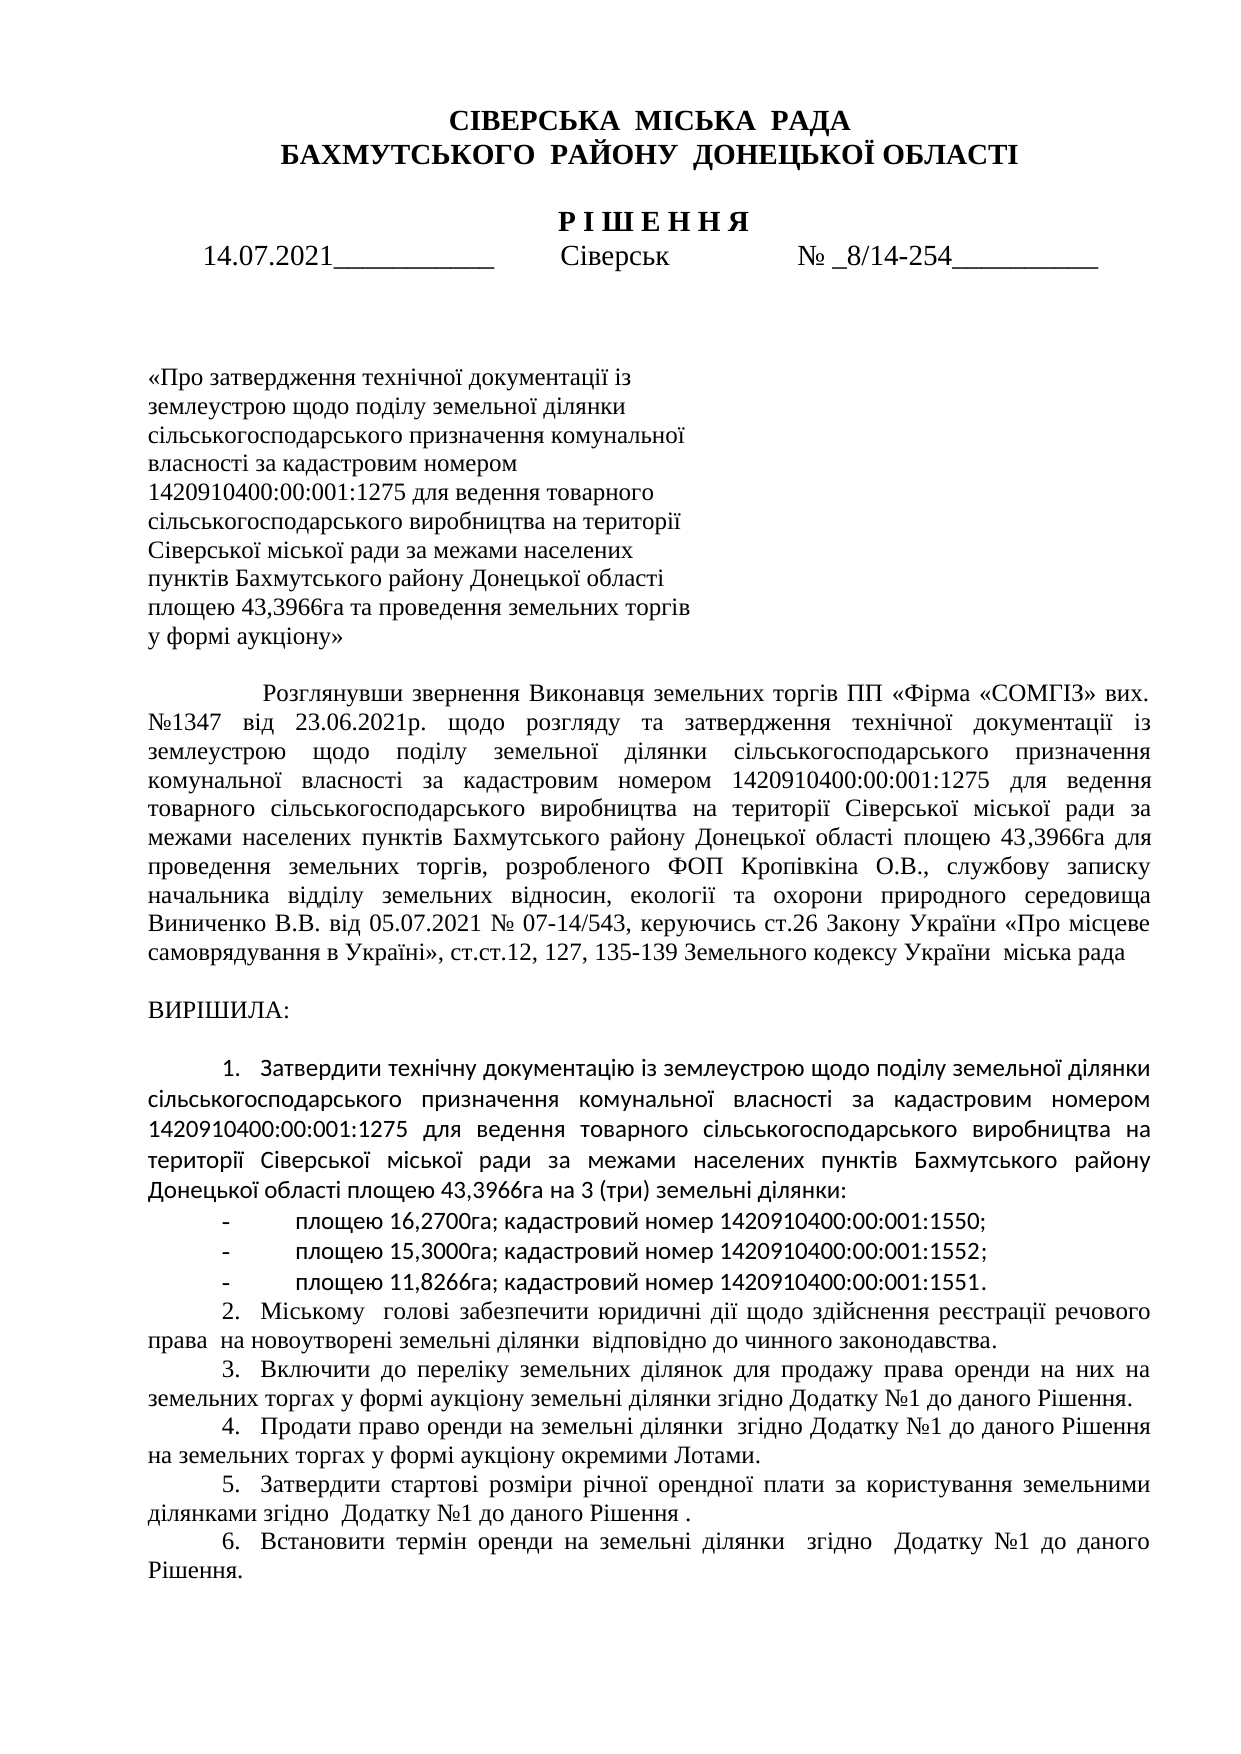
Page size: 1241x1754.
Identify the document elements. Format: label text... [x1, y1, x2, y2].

table_header № _8/14-254__________ [786, 238, 1108, 271]
text БАХМУТСЬКОГО РАЙОНУ ДОНЕЦЬКОЇ ОБЛАСТІ [148, 137, 1152, 171]
table_header 14.07.2021___________ [191, 238, 505, 271]
list Затвердити стартові розміри річної орендної плати за користування земельними ділянками згідно Додатку №1 до даного Рішення . [148, 1469, 1152, 1526]
list Затвердити технічну документацію із землеустрою щодо поділу земельної ділянки сільськогосподарського призначення комунальної власності за кадастровим номером 1420910400:00:001:1275 для ведення товарного сільськогосподарського виробництва на території Сіверської міської ради за межами населених пунктів Бахмутського району Донецької області площею 43,3966га на 3 (три) земельні ділянки: [148, 1052, 1152, 1205]
list площею 11,8266га; кадастровий номер 1420910400:00:001:1551. [148, 1266, 1152, 1296]
list площею 15,3000га; кадастровий номер 1420910400:00:001:1552; [148, 1235, 1152, 1266]
list Включити до переліку земельних ділянок для продажу права оренди на них на земельних торгах у формі аукціону земельні ділянки згідно Додатку №1 до даного Рішення. [148, 1354, 1152, 1411]
list площею 16,2700га; кадастровий номер 1420910400:00:001:1550; [148, 1205, 1152, 1235]
table_header Сіверськ [505, 238, 786, 271]
text «Про затвердження технічної документації із землеустрою щодо поділу земельної ділянки [148, 362, 694, 420]
text СІВЕРСЬКА МІСЬКА РАДА [148, 103, 1152, 137]
list Встановити термін оренди на земельні ділянки згідно Додатку №1 до даного Рішення. [148, 1526, 1152, 1584]
text сільськогосподарського призначення комунальної власності за кадастровим номером 1420910400:00:001:1275 для ведення товарного сільськогосподарського виробництва на території Сіверської міської ради за межами населених пунктів Бахмутського району Донецької області площею 43,3966га та проведення земельних торгів у формі аукціону» [148, 420, 694, 650]
text Р І Ш Е Н Н Я [148, 204, 1152, 238]
list Продати право оренди на земельні ділянки згідно Додатку №1 до даного Рішення на земельних торгах у формі аукціону окремими Лотами. [148, 1411, 1152, 1469]
text Розглянувши звернення Виконавця земельних торгів ПП «Фірма «СОМГІЗ» вих. №1347 від 23.06.2021р. щодо розгляду та затвердження технічної документації із землеустрою щодо поділу земельної ділянки сільськогосподарського призначення комунальної власності за кадастровим номером 1420910400:00:001:1275 для ведення товарного сільськогосподарського виробництва на території Сіверської міської ради за межами населених пунктів Бахмутського району Донецької області площею 43,3966га для проведення земельних торгів, розробленого ФОП Кропівкіна О.В., службову записку начальника відділу земельних відносин, екології та охорони природного середовища Виниченко В.В. від 05.07.2021 № 07-14/543, керуючись ст.26 Закону України «Про місцеве самоврядування в Україні», ст.ст.12, 127, 135-139 Земельного кодексу України міська рада [148, 678, 1152, 966]
text ВИРІШИЛА: [148, 995, 1152, 1023]
list Міському голові забезпечити юридичні дії щодо здійснення реєстрації речового права на новоутворені земельні ділянки відповідно до чинного законодавства. [148, 1296, 1152, 1354]
